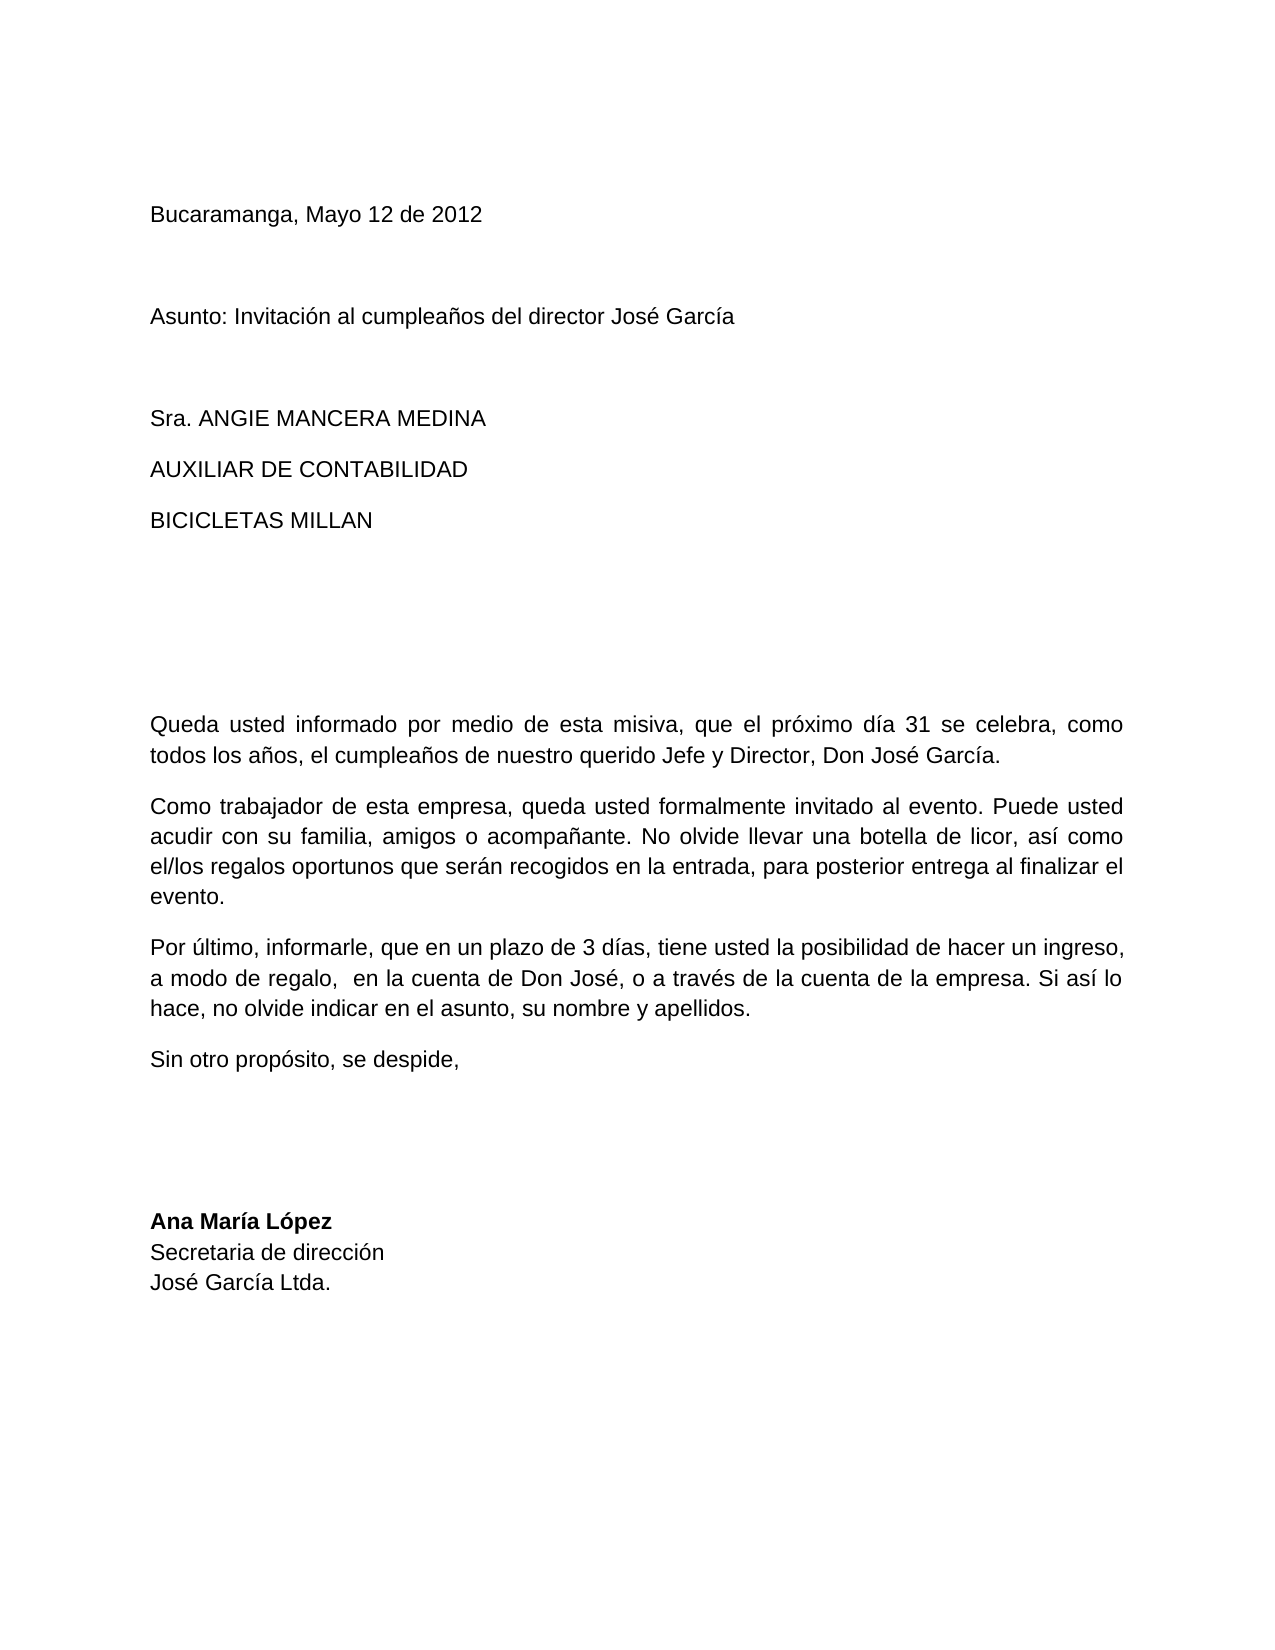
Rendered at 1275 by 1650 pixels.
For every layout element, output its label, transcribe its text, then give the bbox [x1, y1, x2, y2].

text Sra. ANGIE MANCERA MEDINA [150, 405, 1125, 432]
text Bucaramanga, Mayo 12 de 2012 [150, 201, 1125, 227]
text Sin otro propósito, se despide, [150, 1046, 1125, 1072]
text Asunto: Invitación al cumpleaños del director José García [150, 303, 1125, 329]
text Por último, informarle, que en un plazo de 3 días, tiene usted la posibilidad de hacer un ingreso, a modo de regalo, en la cuenta de Don José, o a través de la cuenta de la empresa. Si así lo hace, no olvide indicar en el asunto, su nombre y apellidos. [150, 934, 1125, 1021]
text BICICLETAS MILLAN [150, 507, 1125, 534]
text Secretaria de dirección [150, 1238, 1125, 1265]
text Como trabajador de esta empresa, queda usted formalmente invitado al evento. Puede usted acudir con su familia, amigos o acompañante. No olvide llevar una botella de licor, así como el/los regalos oportunos que serán recogidos en la entrada, para posterior entrega al finalizar el evento. [150, 793, 1125, 910]
text Ana María López [150, 1208, 1125, 1235]
text AUXILIAR DE CONTABILIDAD [150, 456, 1125, 483]
text José García Ltda. [150, 1269, 1125, 1295]
text Queda usted informado por medio de esta misiva, que el próximo día 31 se celebra, como todos los años, el cumpleaños de nuestro querido Jefe y Director, Don José García. [150, 711, 1125, 768]
